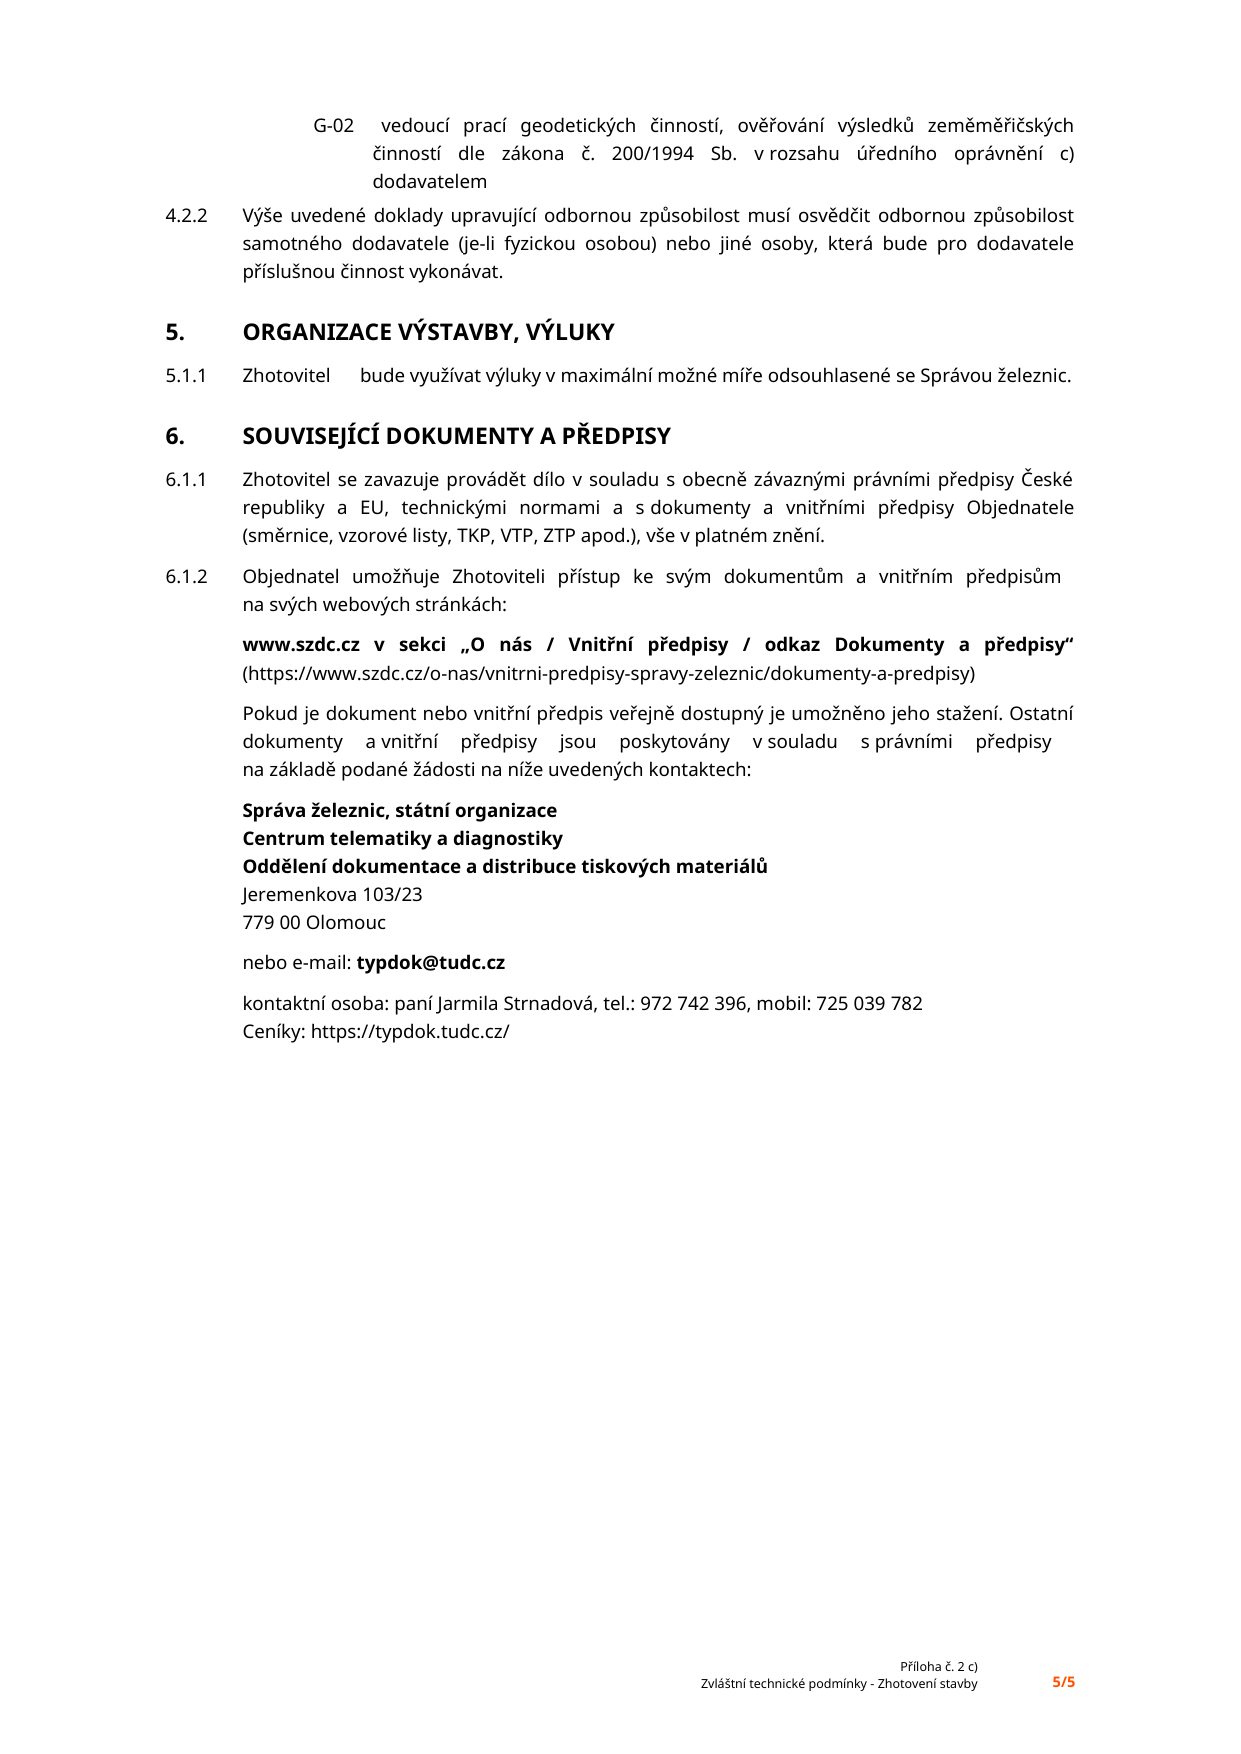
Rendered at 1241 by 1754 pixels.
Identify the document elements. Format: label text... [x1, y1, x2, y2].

text ORGANIZACE VÝSTAVBY, VÝLUKY [165, 316, 1075, 347]
text Výše uvedené doklady upravující odbornou způsobilost musí osvědčit odbornou způsobilost samotného dodavatele (je-li fyzickou osobou) nebo jiné osoby, která bude pro dodavatele příslušnou činnost vykonávat. [165, 202, 1075, 284]
text Jeremenkova 103/23 [242, 881, 1075, 906]
text 779 00 Olomouc [242, 909, 1075, 934]
text Pokud je dokument nebo vnitřní předpis veřejně dostupný je umožněno jeho stažení. Ostatní dokumenty a vnitřní předpisy jsou poskytovány v souladu s právními předpisy na základě podané žádosti na níže uvedených kontaktech: [242, 700, 1075, 782]
text Objednatel umožňuje Zhotoviteli přístup ke svým dokumentům a vnitřním předpisům na svých webových stránkách: [165, 563, 1075, 617]
text nebo e-mail: typdok@tudc.cz [242, 949, 1075, 975]
text kontaktní osoba: paní Jarmila Strnadová, tel.: 972 742 396, mobil: 725 039 782 [242, 990, 1075, 1016]
text Ceníky: https://typdok.tudc.cz/ [242, 1018, 1075, 1043]
text Oddělení dokumentace a distribuce tiskových materiálů [242, 853, 1075, 878]
text Správa železnic, státní organizace [242, 797, 1075, 822]
text www.szdc.cz v sekci „O nás / Vnitřní předpisy / odkaz Dokumenty a předpisy“ (https://www.szdc.cz/o-nas/vnitrni-predpisy-spravy-zeleznic/dokumenty-a-predpisy) [242, 632, 1075, 685]
list G-02 vedoucí prací geodetických činností, ověřování výsledků zeměměřičských činností dle zákona č. 200/1994 Sb. v rozsahu úředního oprávnění c) dodavatelem [313, 112, 1075, 194]
text Zhotovitel bude využívat výluky v maximální možné míře odsouhlasené se Správou železnic. [165, 363, 1075, 388]
text Centrum telematiky a diagnostiky [242, 825, 1075, 850]
text SOUVISEJÍCÍ DOKUMENTY A PŘEDPISY [165, 420, 1075, 451]
text Zhotovitel se zavazuje provádět dílo v souladu s obecně závaznými právními předpisy České republiky a EU, technickými normami a s dokumenty a vnitřními předpisy Objednatele (směrnice, vzorové listy, TKP, VTP, ZTP apod.), vše v platném znění. [165, 467, 1075, 548]
